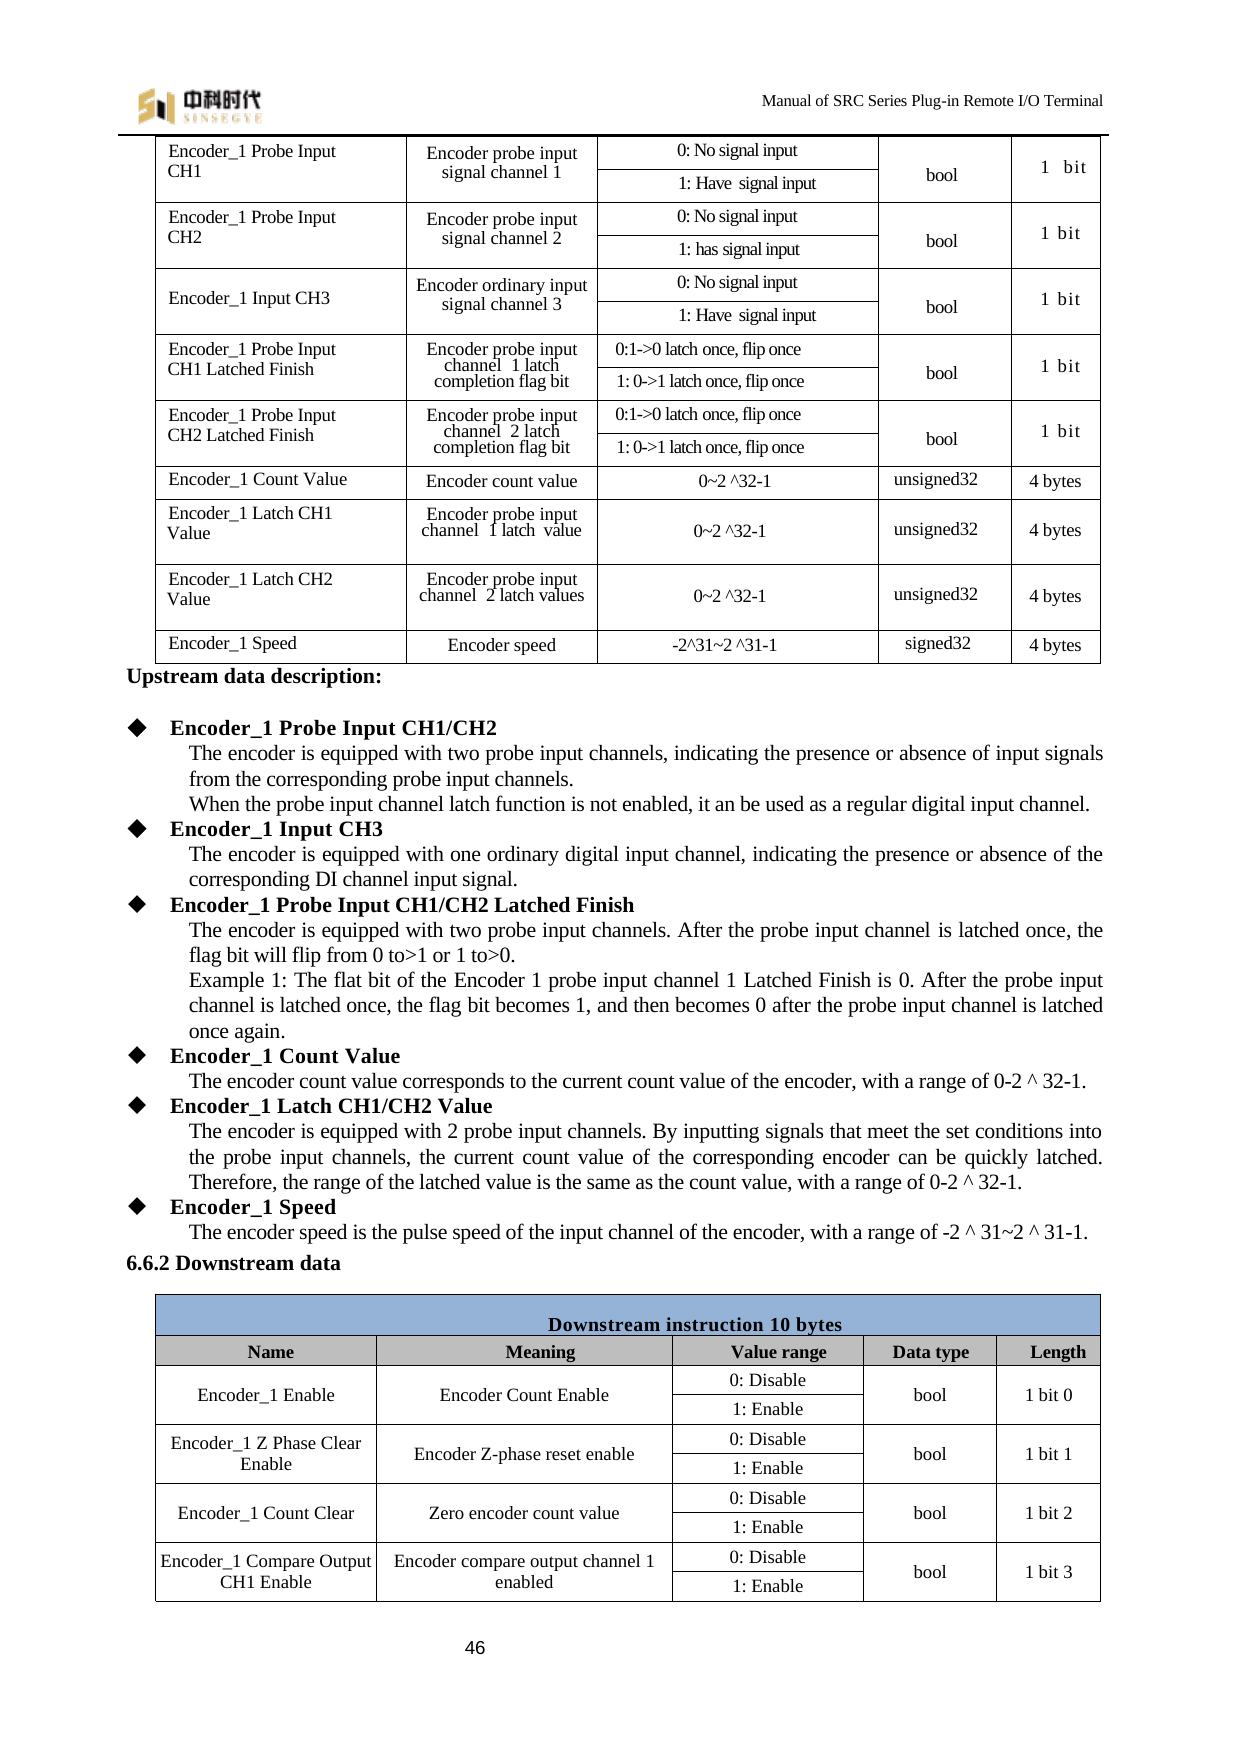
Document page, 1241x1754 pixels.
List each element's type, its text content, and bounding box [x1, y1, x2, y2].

table_cell 1 bit [1012, 401, 1100, 466]
text The encoder speed is the pulse speed of the input channel of the encoder, with a range of -2 ^ 31~2 ^ 31-1. [188, 1219, 1103, 1244]
table_cell 1 bit [1012, 335, 1100, 400]
table_cell 4 bytes [1012, 565, 1100, 629]
table_cell 1 bit [1012, 269, 1100, 334]
table_cell unsigned32 [879, 467, 1011, 499]
list Encoder_1 Input CH3 [126, 816, 1103, 841]
table_cell Encoder_1 Count Value [156, 467, 406, 499]
table_cell 1 bit [1012, 137, 1100, 202]
table_cell Name [156, 1336, 376, 1365]
table_cell Encoder Z-phase reset enable [377, 1425, 672, 1483]
table_cell 0~2 ^32-1 [598, 565, 878, 629]
table_cell unsigned32 [879, 500, 1011, 564]
table_cell bool [864, 1425, 996, 1483]
list Encoder_1 Latch CH1/CH2 Value [126, 1093, 1103, 1118]
table_cell bool [879, 203, 1011, 268]
table_cell 1: Enable [673, 1395, 863, 1424]
table_cell Encoder_1 Probe Input CH1 Latched Finish [156, 335, 406, 400]
table_cell Encoder probe input signal channel 1 [407, 137, 597, 202]
table_cell Encoder_1 Probe Input CH2 [156, 203, 406, 268]
table_cell 0: Disable [673, 1543, 863, 1571]
table_cell bool [864, 1366, 996, 1424]
table_cell 0: No signal input [598, 203, 878, 234]
table_cell 4 bytes [1012, 631, 1100, 663]
table_cell Encoder_1 Compare Output CH1 Enable [156, 1543, 376, 1601]
picture [138, 88, 262, 125]
table_cell Encoder probe input signal channel 2 [407, 203, 597, 268]
list Encoder_1 Probe Input CH1/CH2 Latched Finish [126, 892, 1103, 917]
table_cell Encoder probe input channel 2 latch completion flag bit [407, 401, 597, 466]
table_cell Encoder_1 Z Phase Clear Enable [156, 1425, 376, 1483]
table_cell 1 bit 1 [997, 1425, 1100, 1483]
list Encoder_1 Count Value [126, 1043, 1103, 1068]
table_cell 4 bytes [1012, 467, 1100, 499]
table_cell 1 bit 0 [997, 1366, 1100, 1424]
text The encoder is equipped with 2 probe input channels. By inputting signals that meet the set conditions into the probe input channels, the current count value of the corresponding encoder can be quickly latched. Therefore, the range of the latched value is the same as the count value, with a range of 0-2 ^ 32-1. [188, 1118, 1103, 1194]
table_cell 0: No signal input [598, 269, 878, 301]
text Upstream data description: [126, 663, 1103, 689]
list Encoder_1 Probe Input CH1/CH2 [126, 715, 1103, 740]
table_cell Encoder compare output channel 1 enabled [377, 1543, 672, 1601]
table_cell 1: 0->1 latch once, flip once [598, 434, 878, 466]
table_cell signed32 [879, 631, 1011, 663]
table_cell 1 bit [1012, 203, 1100, 268]
table_cell 0~2 ^32-1 [598, 467, 878, 499]
table_cell 1: Enable [673, 1513, 863, 1542]
list Encoder_1 Speed [126, 1194, 1103, 1219]
table_cell Value range [673, 1336, 863, 1365]
table_cell 1: Have signal input [598, 302, 878, 334]
table_cell Encoder_1 Enable [156, 1366, 376, 1424]
table_cell unsigned32 [879, 565, 1011, 629]
table_cell Encoder_1 Probe Input CH2 Latched Finish [156, 401, 406, 466]
table_cell Encoder probe input channel 1 latch completion flag bit [407, 335, 597, 400]
table_cell 0:1->0 latch once, flip once [598, 401, 878, 433]
table_cell 0:1->0 latch once, flip once [598, 335, 878, 367]
table_cell Encoder Count Enable [377, 1366, 672, 1424]
text Example 1: The flat bit of the Encoder 1 probe input channel 1 Latched Finish is 0. After the probe input channel is latched once, the flag bit becomes 1, and then becomes 0 after the probe input channel is latched once again. [188, 967, 1103, 1043]
table_cell Encoder probe input channel 2 latch values [407, 565, 597, 629]
table_cell -2^31~2 ^31-1 [598, 631, 878, 663]
table_cell 1: Enable [673, 1454, 863, 1483]
table_cell 1: 0->1 latch once, flip once [598, 368, 878, 400]
table_cell bool [879, 137, 1011, 202]
table_cell 1: has signal input [598, 236, 878, 268]
table_cell Encoder probe input channel 1 latch value [407, 500, 597, 564]
table_cell 4 bytes [1012, 500, 1100, 564]
table_cell Encoder speed [407, 631, 597, 663]
text The encoder is equipped with one ordinary digital input channel, indicating the presence or absence of the corresponding DI channel input signal. [188, 841, 1103, 892]
text The encoder count value corresponds to the current count value of the encoder, with a range of 0-2 ^ 32-1. [188, 1068, 1103, 1093]
table_cell Encoder_1 Count Clear [156, 1484, 376, 1542]
table_cell Encoder_1 Probe Input CH1 [156, 137, 406, 202]
table_cell Encoder_1 Latch CH1 Value [156, 500, 406, 564]
table_cell 0: Disable [673, 1425, 863, 1453]
text When the probe input channel latch function is not enabled, it an be used as a regular digital input channel. [189, 791, 1103, 816]
table_cell Encoder_1 Input CH3 [156, 269, 406, 334]
table_cell 0: No signal input [598, 137, 878, 169]
table_cell Meaning [377, 1336, 672, 1365]
table_header Downstream instruction 10 bytes [156, 1295, 1100, 1335]
table_cell bool [879, 269, 1011, 334]
table_cell Encoder ordinary input signal channel 3 [407, 269, 597, 334]
text The encoder is equipped with two probe input channels, indicating the presence or absence of input signals from the corresponding probe input channels. [189, 740, 1103, 791]
table_cell Encoder count value [407, 467, 597, 499]
table_cell bool [864, 1543, 996, 1601]
text The encoder is equipped with two probe input channels. After the probe input channel is latched once, the flag bit will flip from 0 to>1 or 1 to>0. [188, 917, 1103, 967]
table_cell 1 bit 3 [997, 1543, 1100, 1601]
table_cell 1 bit 2 [997, 1484, 1100, 1542]
table_cell 0: Disable [673, 1484, 863, 1512]
table_cell Data type [864, 1336, 996, 1365]
table_cell 0: Disable [673, 1366, 863, 1394]
table_cell 0~2 ^32-1 [598, 500, 878, 564]
table_cell 1: Enable [673, 1572, 863, 1601]
table_cell Encoder_1 Latch CH2 Value [156, 565, 406, 629]
table_cell bool [864, 1484, 996, 1542]
table_cell Zero encoder count value [377, 1484, 672, 1542]
table_cell bool [879, 335, 1011, 400]
table_cell Length [997, 1336, 1100, 1365]
table_cell bool [879, 401, 1011, 466]
table_cell Encoder_1 Speed [156, 631, 406, 663]
subtitle 6.6.2 Downstream data [126, 1250, 1103, 1275]
table_cell 1: Have signal input [598, 170, 878, 202]
